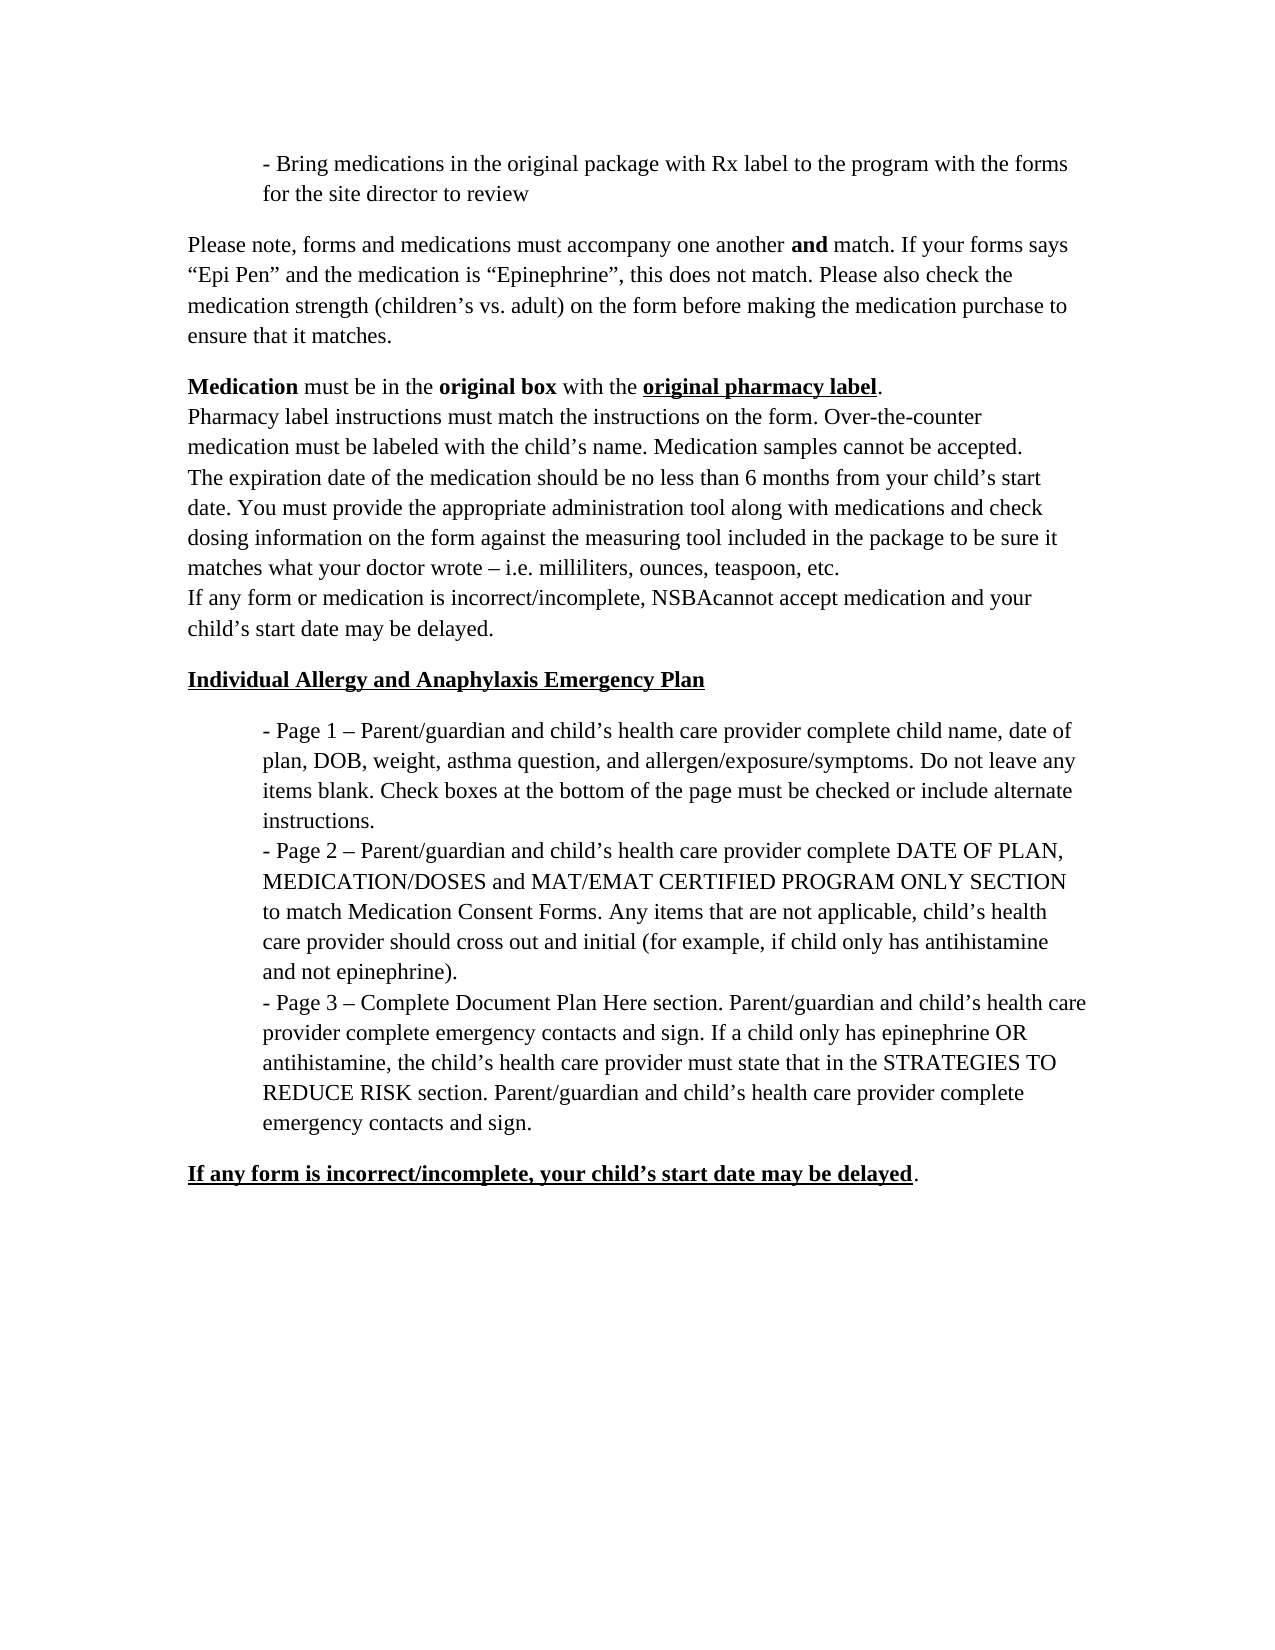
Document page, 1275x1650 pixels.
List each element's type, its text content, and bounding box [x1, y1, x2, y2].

text Medication must be in the original box with the original pharmacy label. Pharmacy label instructions must match the instructions on the form. Over-the-counter medication must be labeled with the child’s name. Medication samples cannot be accepted. The expiration date of the medication should be no less than 6 months from your child’s start date. You must provide the appropriate administration tool along with medications and check dosing information on the form against the measuring tool included in the package to be sure it matches what your doctor wrote – i.e. milliliters, ounces, teaspoon, etc. If any form or medication is incorrect/incomplete, NSBAcannot accept medication and your child’s start date may be delayed. [187, 373, 1087, 641]
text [262, 150, 1087, 207]
list - Page 1 – Parent/guardian and child’s health care provider complete child name, date of plan, DOB, weight, asthma question, and allergen/exposure/symptoms. Do not leave any items blank. Check boxes at the bottom of the page must be checked or include alternate instructions. - Page 2 – Parent/guardian and child’s health care provider complete DATE OF PLAN, MEDICATION/DOSES and MAT/EMAT CERTIFIED PROGRAM ONLY SECTION to match Medication Consent Forms. Any items that are not applicable, child’s health care provider should cross out and initial (for example, if child only has antihistamine and not epinephrine). - Page 3 – Complete Document Plan Here section. Parent/guardian and child’s health care provider complete emergency contacts and sign. If a child only has epinephrine OR antihistamine, the child’s health care provider must state that in the STRATEGIES TO REDUCE RISK section. Parent/guardian and child’s health care provider complete emergency contacts and sign. [262, 717, 1087, 1136]
text Please note, forms and medications must accompany one another and match. If your forms says “Epi Pen” and the medication is “Epinephrine”, this does not match. Please also check the medication strength (children’s vs. adult) on the form before making the medication purchase to ensure that it matches. [187, 231, 1087, 348]
text Individual Allergy and Anaphylaxis Emergency Plan [187, 666, 1087, 692]
text If any form is incorrect/incomplete, your child’s start date may be delayed. [187, 1160, 1087, 1187]
